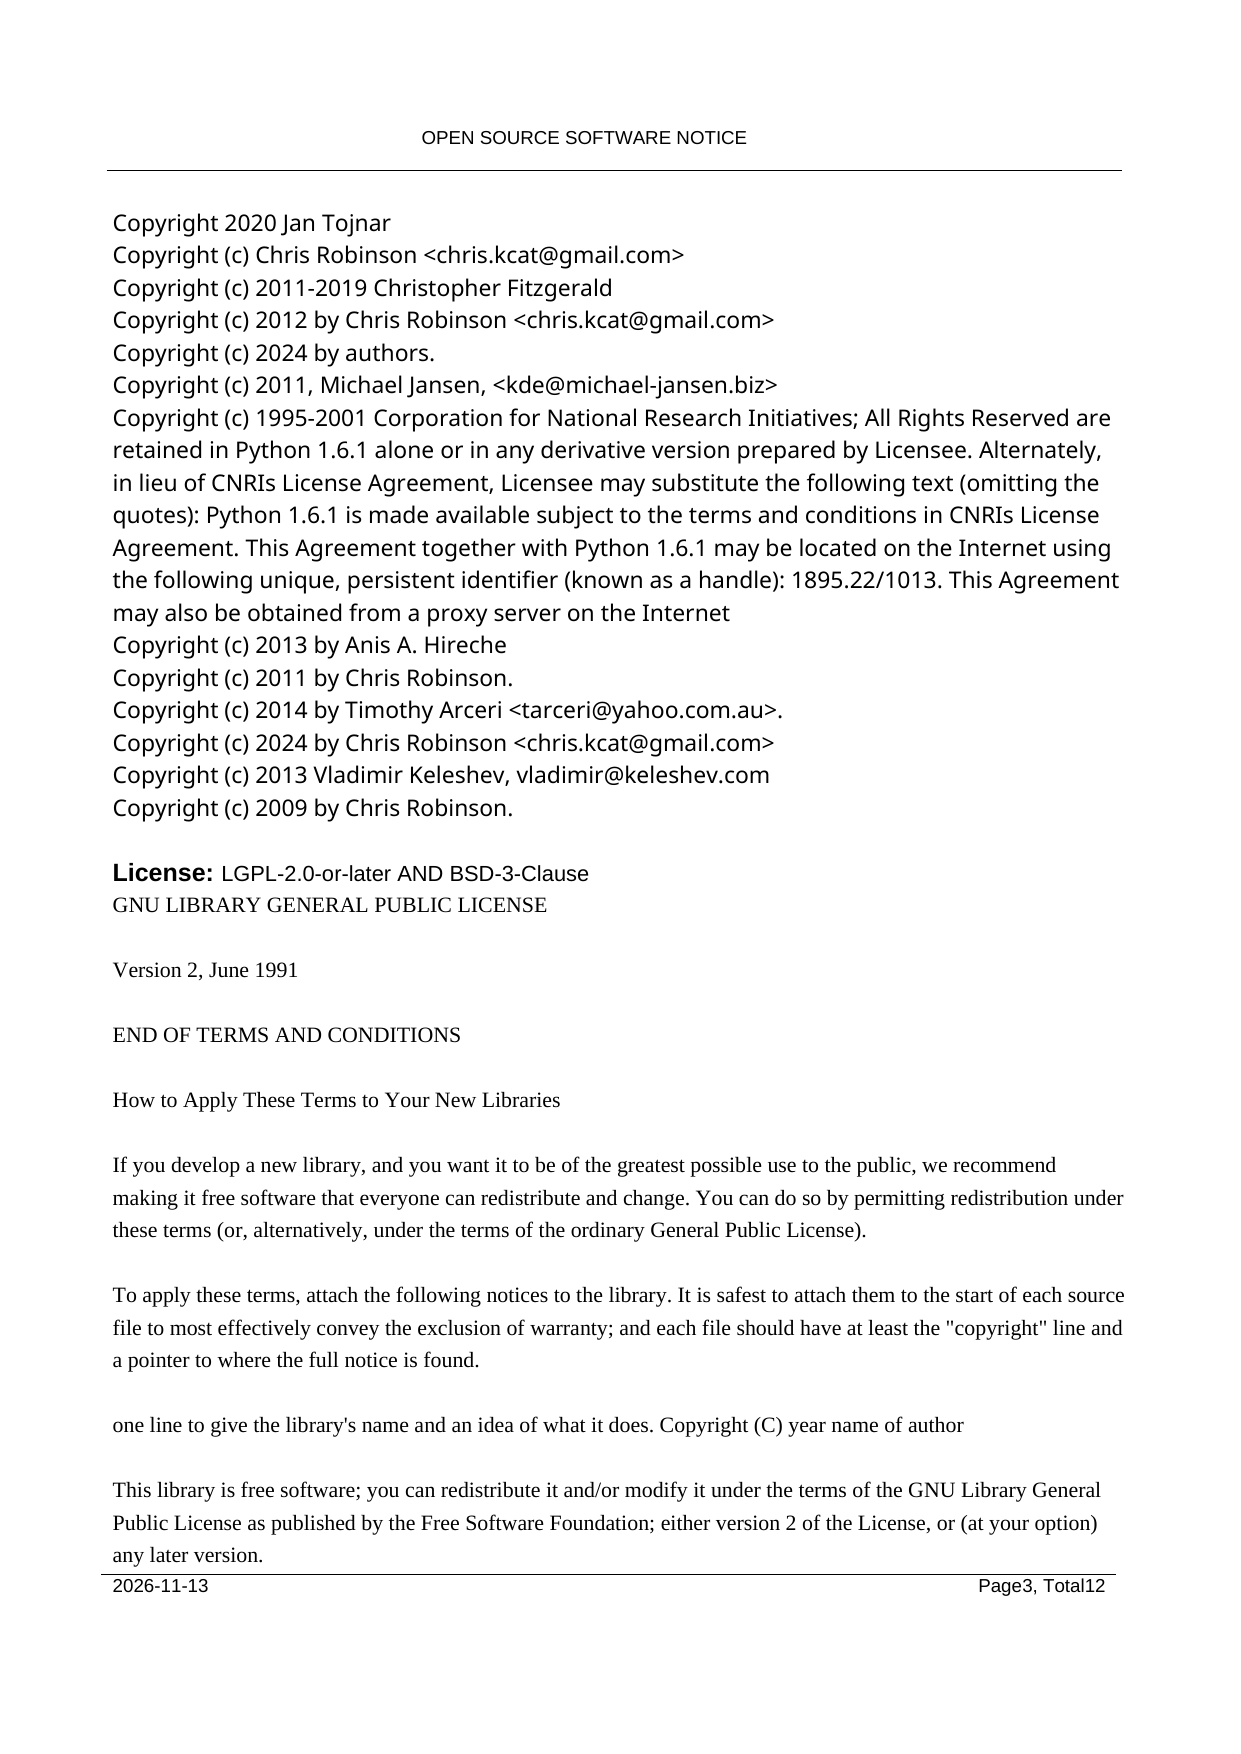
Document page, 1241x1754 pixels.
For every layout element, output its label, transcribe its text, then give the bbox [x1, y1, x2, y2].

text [112, 206, 1128, 856]
text License: LGPL-2.0-or-later AND BSD-3-Clause [112, 856, 1128, 889]
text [112, 889, 1128, 1571]
